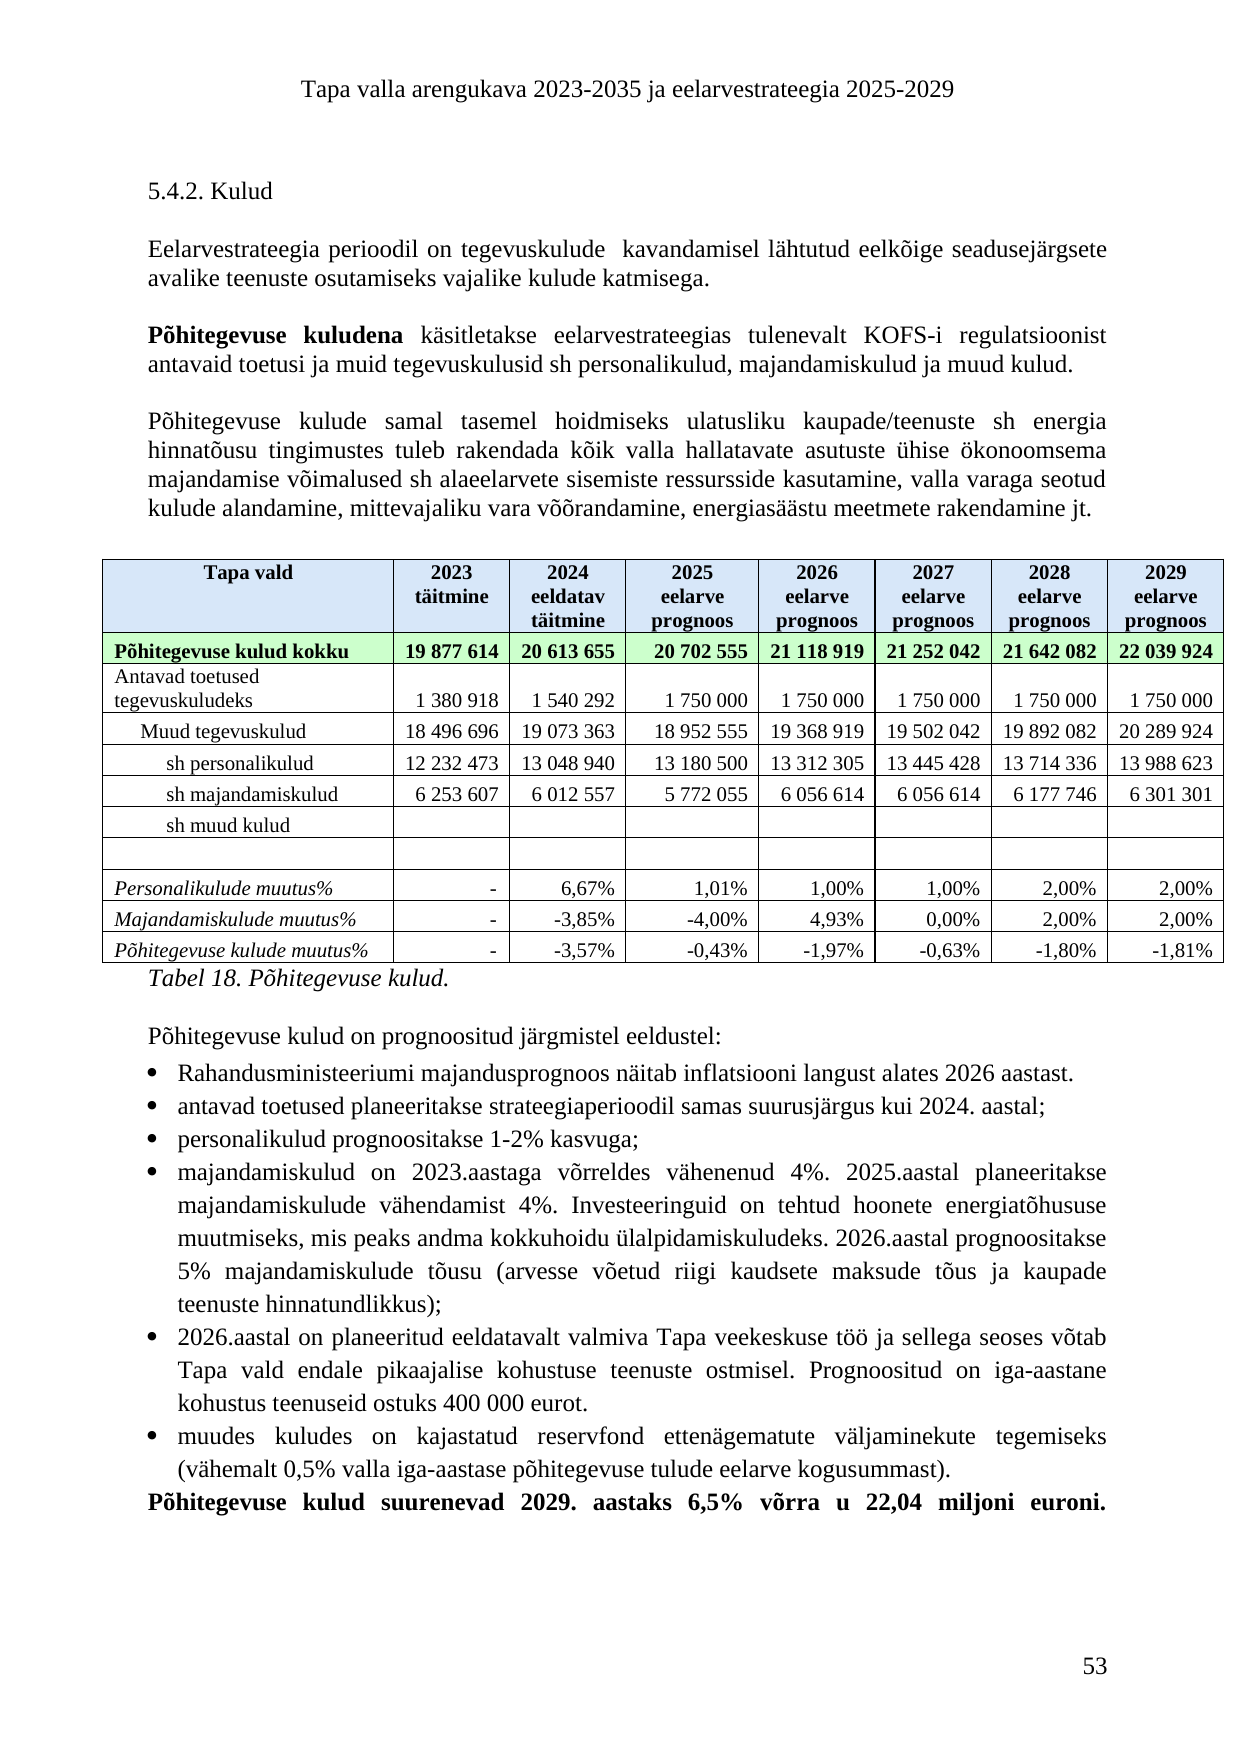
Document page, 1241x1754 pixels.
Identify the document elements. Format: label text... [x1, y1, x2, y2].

table_cell 6 056 614 [759, 776, 874, 806]
table_cell [759, 838, 874, 868]
table_cell 1 750 000 [1108, 664, 1223, 712]
table_cell Põhitegevuse kulude muutus% [103, 932, 393, 962]
table_cell 21 118 919 [759, 633, 874, 663]
text Põhitegevuse kulud suurenevad 2029. aastaks 6,5% võrra u 22,04 miljoni euroni. [148, 1487, 1107, 1549]
table_header Tapa vald [103, 560, 393, 632]
table_cell [992, 807, 1107, 837]
list Rahandusministeeriumi majandusprognoos näitab inflatsiooni langust alates 2026 aastast. [148, 1058, 1107, 1087]
table_cell 20 289 924 [1108, 713, 1223, 743]
table_cell 6 056 614 [876, 776, 991, 806]
table_cell 13 048 940 [510, 745, 625, 775]
table_cell [1108, 838, 1223, 868]
table_cell - [394, 932, 509, 962]
table_cell 1,01% [626, 870, 758, 900]
table_cell sh muud kulud [103, 807, 393, 837]
table_cell 21 642 082 [992, 633, 1107, 663]
table_cell -1,80% [992, 932, 1107, 962]
table_cell 2,00% [992, 901, 1107, 931]
table_cell -0,43% [626, 932, 758, 962]
table_cell 1 750 000 [626, 664, 758, 712]
table_cell Põhitegevuse kulud kokku [103, 633, 393, 663]
list personalikulud prognoositakse 1-2% kasvuga; [148, 1124, 1107, 1153]
table_cell 1 380 918 [394, 664, 509, 712]
table_cell 19 502 042 [876, 713, 991, 743]
table_cell 12 232 473 [394, 745, 509, 775]
table_cell - [394, 870, 509, 900]
table_cell 21 252 042 [876, 633, 991, 663]
table_cell [992, 838, 1107, 868]
table_cell Personalikulude muutus% [103, 870, 393, 900]
table_cell 19 892 082 [992, 713, 1107, 743]
table_cell 1 750 000 [876, 664, 991, 712]
table_cell - [394, 901, 509, 931]
table_cell 13 988 623 [1108, 745, 1223, 775]
table_cell 1,00% [759, 870, 874, 900]
table_cell 1 750 000 [759, 664, 874, 712]
text Eelarvestrateegia perioodil on tegevuskulude kavandamisel lähtutud eelkõige seadusejärgsete avalike teenuste osutamiseks vajalike kulude katmisega. [148, 234, 1107, 291]
table_header 2024 eeldatav täitmine [510, 560, 625, 632]
table_cell 19 073 363 [510, 713, 625, 743]
table_cell [510, 838, 625, 868]
table_header 2028 eelarve prognoos [992, 560, 1107, 632]
table_cell 20 702 555 [626, 633, 758, 663]
table_cell 20 613 655 [510, 633, 625, 663]
list muudes kuludes on kajastatud reservfond ettenägematute väljaminekute tegemiseks (vähemalt 0,5% valla iga-aastase põhitegevuse tulude eelarve kogusummast). [148, 1421, 1107, 1483]
table_cell [103, 838, 393, 868]
list antavad toetused planeeritakse strateegiaperioodil samas suurusjärgus kui 2024. aastal; [148, 1091, 1107, 1119]
table_cell 2,00% [992, 870, 1107, 900]
subtitle 5.4.2. Kulud [148, 176, 1107, 205]
list 2026.aastal on planeeritud eeldatavalt valmiva Tapa veekeskuse töö ja sellega seoses võtab Tapa vald endale pikaajalise kohustuse teenuste ostmisel. Prognoositud on iga-aastane kohustus teenuseid ostuks 400 000 eurot. [148, 1322, 1107, 1417]
table_cell 6 301 301 [1108, 776, 1223, 806]
table_cell 4,93% [759, 901, 874, 931]
table_cell [626, 838, 758, 868]
text Põhitegevuse kulud on prognoositud järgmistel eeldustel: [148, 1021, 1107, 1049]
table_cell [626, 807, 758, 837]
table_header 2025 eelarve prognoos [626, 560, 758, 632]
table_cell 6 177 746 [992, 776, 1107, 806]
table_cell 6 253 607 [394, 776, 509, 806]
table_cell [876, 807, 991, 837]
table_cell 6,67% [510, 870, 625, 900]
table_cell 22 039 924 [1108, 633, 1223, 663]
table_header 2026 eelarve prognoos [759, 560, 874, 632]
table_cell [394, 807, 509, 837]
table_cell -0,63% [876, 932, 991, 962]
table_cell 18 496 696 [394, 713, 509, 743]
table_cell 19 368 919 [759, 713, 874, 743]
table_cell -3,85% [510, 901, 625, 931]
table_header 2023 täitmine [394, 560, 509, 632]
table_cell -4,00% [626, 901, 758, 931]
table_cell Muud tegevuskulud [103, 713, 393, 743]
table_cell 5 772 055 [626, 776, 758, 806]
table_cell 13 714 336 [992, 745, 1107, 775]
table_cell 1 540 292 [510, 664, 625, 712]
text Tabel 18. Põhitegevuse kulud. [148, 963, 1107, 992]
table_cell 13 312 305 [759, 745, 874, 775]
table_cell 1,00% [876, 870, 991, 900]
text Põhitegevuse kulude samal tasemel hoidmiseks ulatusliku kaupade/teenuste sh energia hinnatõusu tingimustes tuleb rakendada kõik valla hallatavate asutuste ühise ökonoomsema majandamise võimalused sh alaeelarvete sisemiste ressursside kasutamine, valla varaga seotud kulude alandamine, mittevajaliku vara võõrandamine, energiasäästu meetmete rakendamine jt. [148, 406, 1107, 521]
table_header 2029 eelarve prognoos [1108, 560, 1223, 632]
table_cell 0,00% [876, 901, 991, 931]
table_cell Majandamiskulude muutus% [103, 901, 393, 931]
table_cell -3,57% [510, 932, 625, 962]
table_cell [759, 807, 874, 837]
table_cell [876, 838, 991, 868]
table_header 2027 eelarve prognoos [876, 560, 991, 632]
table_cell 18 952 555 [626, 713, 758, 743]
table_cell sh majandamiskulud [103, 776, 393, 806]
table_cell [1108, 807, 1223, 837]
text Põhitegevuse kuludena käsitletakse eelarvestrateegias tulenevalt KOFS-i regulatsioonist antavaid toetusi ja muid tegevuskulusid sh personalikulud, majandamiskulud ja muud kulud. [148, 320, 1107, 378]
table_cell 2,00% [1108, 901, 1223, 931]
table_cell [510, 807, 625, 837]
table_cell -1,81% [1108, 932, 1223, 962]
table_cell 13 445 428 [876, 745, 991, 775]
list majandamiskulud on 2023.aastaga võrreldes vähenenud 4%. 2025.aastal planeeritakse majandamiskulude vähendamist 4%. Investeeringuid on tehtud hoonete energiatõhususe muutmiseks, mis peaks andma kokkuhoidu ülalpidamiskuludeks. 2026.aastal prognoositakse 5% majandamiskulude tõusu (arvesse võetud riigi kaudsete maksude tõus ja kaupade teenuste hinnatundlikkus); [148, 1157, 1107, 1318]
table_cell 1 750 000 [992, 664, 1107, 712]
table_cell [394, 838, 509, 868]
table_cell 19 877 614 [394, 633, 509, 663]
table_cell sh personalikulud [103, 745, 393, 775]
table_cell 2,00% [1108, 870, 1223, 900]
table_cell Antavad toetused tegevuskuludeks [103, 664, 393, 712]
table_cell 6 012 557 [510, 776, 625, 806]
table_cell -1,97% [759, 932, 874, 962]
table_cell 13 180 500 [626, 745, 758, 775]
